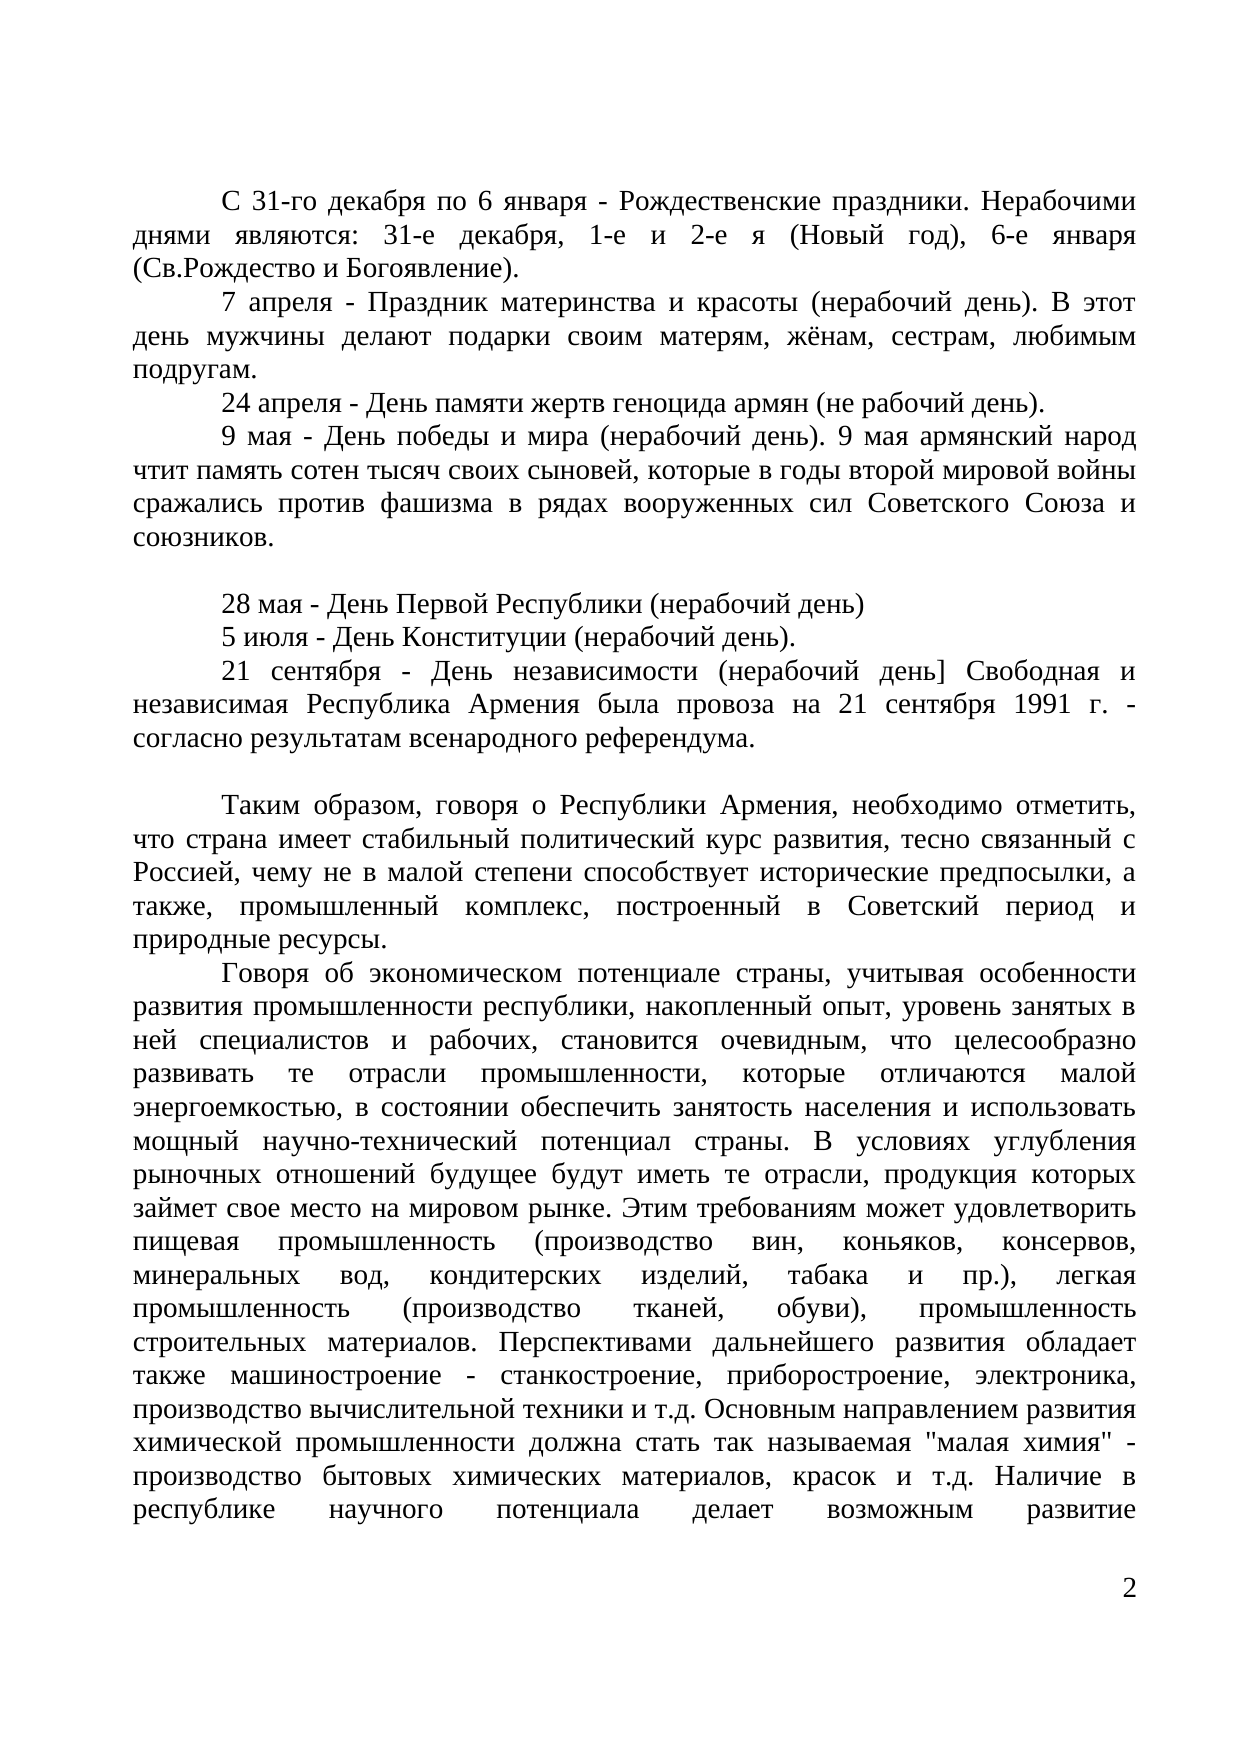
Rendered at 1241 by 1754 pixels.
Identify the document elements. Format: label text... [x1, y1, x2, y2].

text 7 апреля - Праздник материнства и красоты (нерабочий день). В этот день мужчины делают подарки своим матерям, жёнам, сестрам, любимым подругам. [133, 284, 1137, 385]
text С 31-го декабря по 6 января - Рождественские праздники. Нерабочими днями являются: 31-е декабря, 1-е и 2-е я (Новый год), 6-е января (Св.Рождество и Богоявление). [133, 183, 1137, 284]
text Таким образом, говоря о Республики Армения, необходимо отметить, что страна имеет стабильный политический курс развития, тесно связанный с Россией, чему не в малой степени способствует исторические предпосылки, а также, промышленный комплекс, построенный в Советский период и природные ресурсы. [133, 787, 1137, 955]
text 28 мая - День Первой Республики (нерабочий день) [133, 586, 1137, 619]
text 5 июля - День Конституции (нерабочий день). [133, 619, 1137, 653]
text 24 апреля - День памяти жертв геноцида армян (не рабочий день). [133, 385, 1137, 418]
text 9 мая - День победы и мира (нерабочий день). 9 мая армянский народ чтит память сотен тысяч своих сыновей, которые в годы второй мировой войны сражались против фашизма в рядах вооруженных сил Советского Союза и союзников. [133, 418, 1137, 552]
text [133, 955, 1137, 1525]
text 21 сентября - День независимости (нерабочий день] Свободная и независимая Республика Армения была провоза на 21 сентября 1991 г. - согласно результатам всенародного референдума. [133, 653, 1137, 754]
